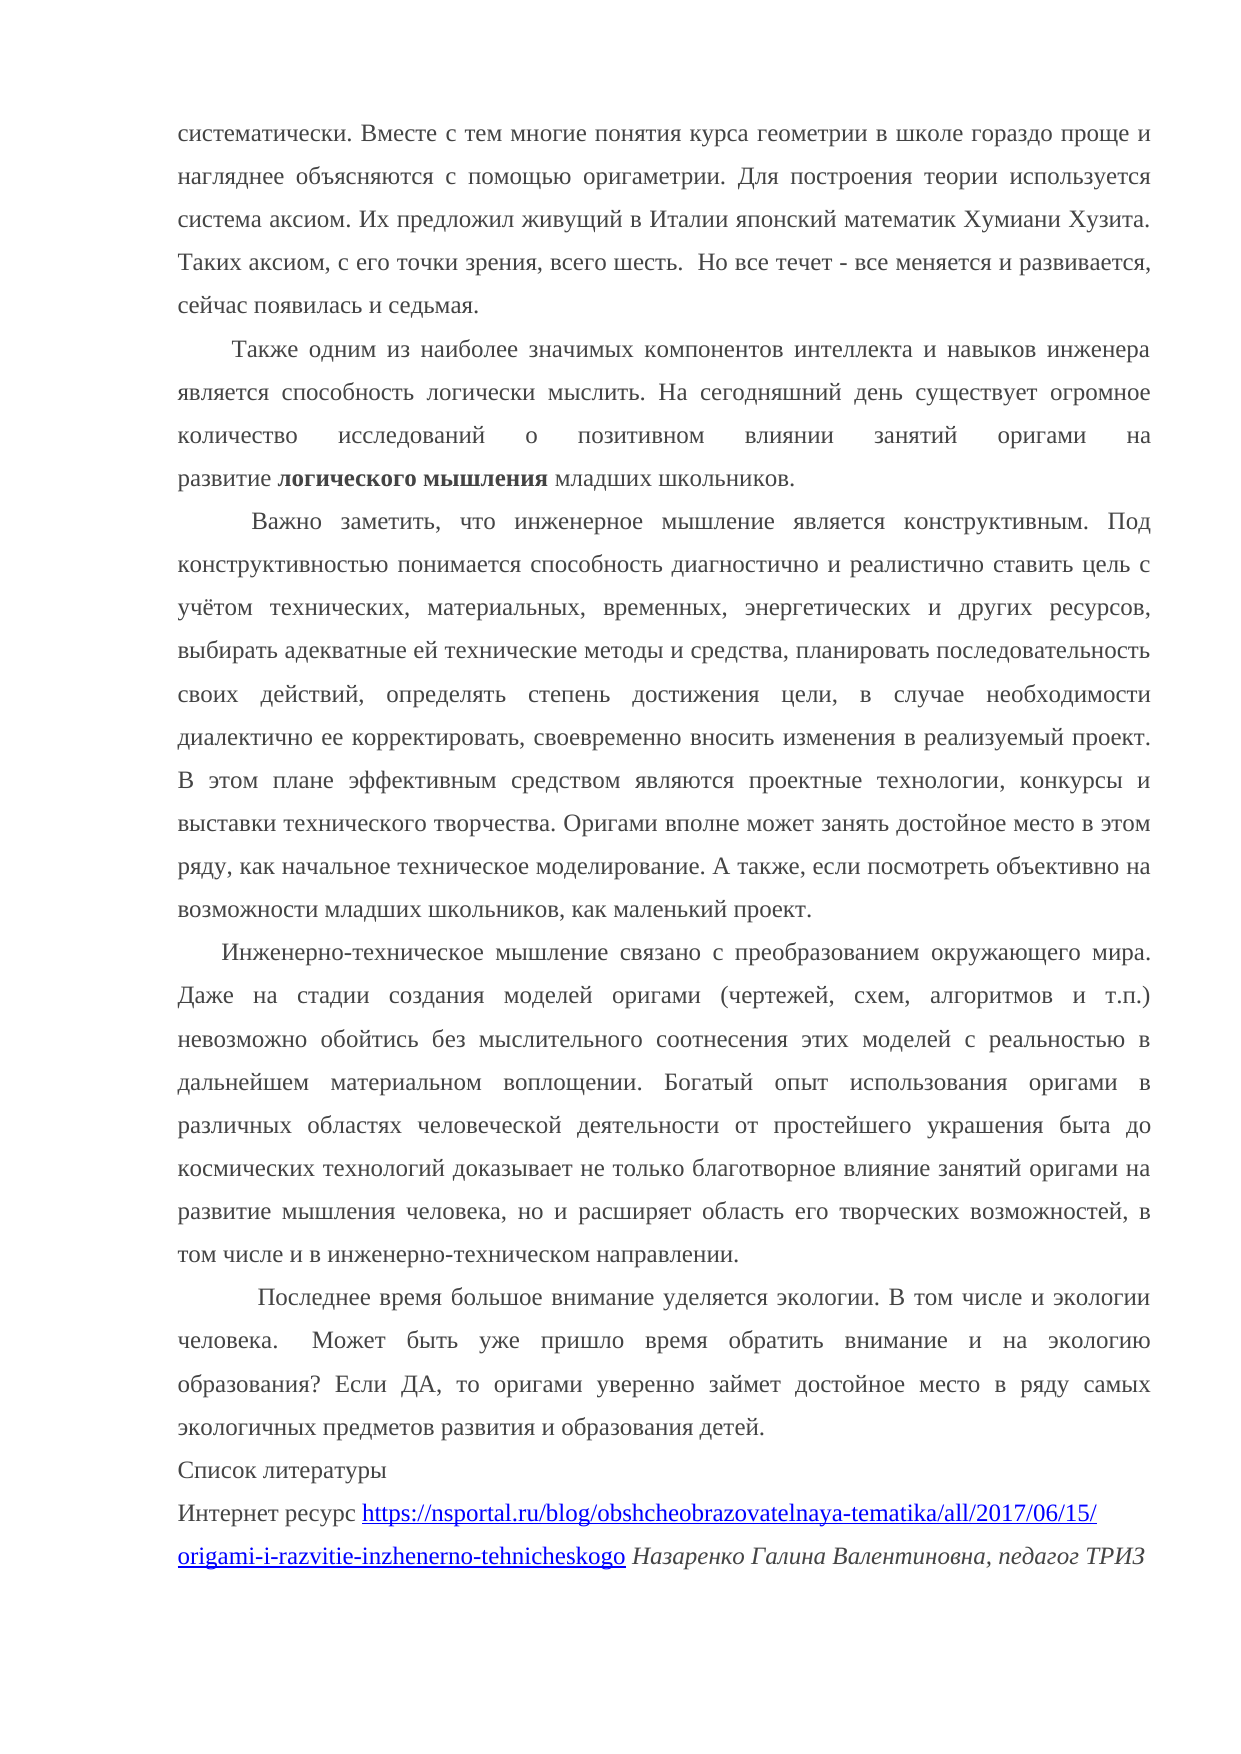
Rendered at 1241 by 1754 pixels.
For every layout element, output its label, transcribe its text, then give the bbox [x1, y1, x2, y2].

text Важно заметить, что инженерное мышление является конструктивным. Под конструктивностью понимается способность диагностично и реалистично ставить цель с учётом технических, материальных, временных, энергетических и других ресурсов, выбирать адекватные ей технические методы и средства, планировать последовательность своих действий, определять степень достижения цели, в случае необходимости диалектично ее корректировать, своевременно вносить изменения в реализуемый проект. В этом плане эффективным средством являются проектные технологии, конкурсы и выставки технического творчества. Оригами вполне может занять достойное место в этом ряду, как начальное техническое моделирование. А также, если посмотреть объективно на возможности младших школьников, как маленький проект. [177, 506, 1152, 923]
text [177, 118, 1152, 319]
text Последнее время большое внимание уделяется экологии. В том числе и экологии человека. Может быть уже пришло время обратить внимание и на экологию образования? Если ДА, то оригами уверенно займет достойное место в ряду самых экологичных предметов развития и образования детей. [177, 1282, 1152, 1441]
text Также одним из наиболее значимых компонентов интеллекта и навыков инженера является способность логически мыслить. На сегодняшний день существует огромное количество исследований о позитивном влиянии занятий оригами на развитие логического мышления младших школьников. [177, 334, 1152, 492]
text Список литературы [177, 1455, 1152, 1484]
text Интернет ресурс https://nsportal.ru/blog/obshcheobrazovatelnaya-tematika/all/2017/06/15/origami-i-razvitie-inzhenerno-tehnicheskogo Назаренко Галина Валентиновна, педагог ТРИЗ [177, 1498, 1152, 1570]
text Инженерно-техническое мышление связано с преобразованием окружающего мира. Даже на стадии создания моделей оригами (чертежей, схем, алгоритмов и т.п.) невозможно обойтись без мыслительного соотнесения этих моделей с реальностью в дальнейшем материальном воплощении. Богатый опыт использования оригами в различных областях человеческой деятельности от простейшего украшения быта до космических технологий доказывает не только благотворное влияние занятий оригами на развитие мышления человека, но и расширяет область его творческих возможностей, в том числе и в инженерно-техническом направлении. [177, 937, 1152, 1268]
